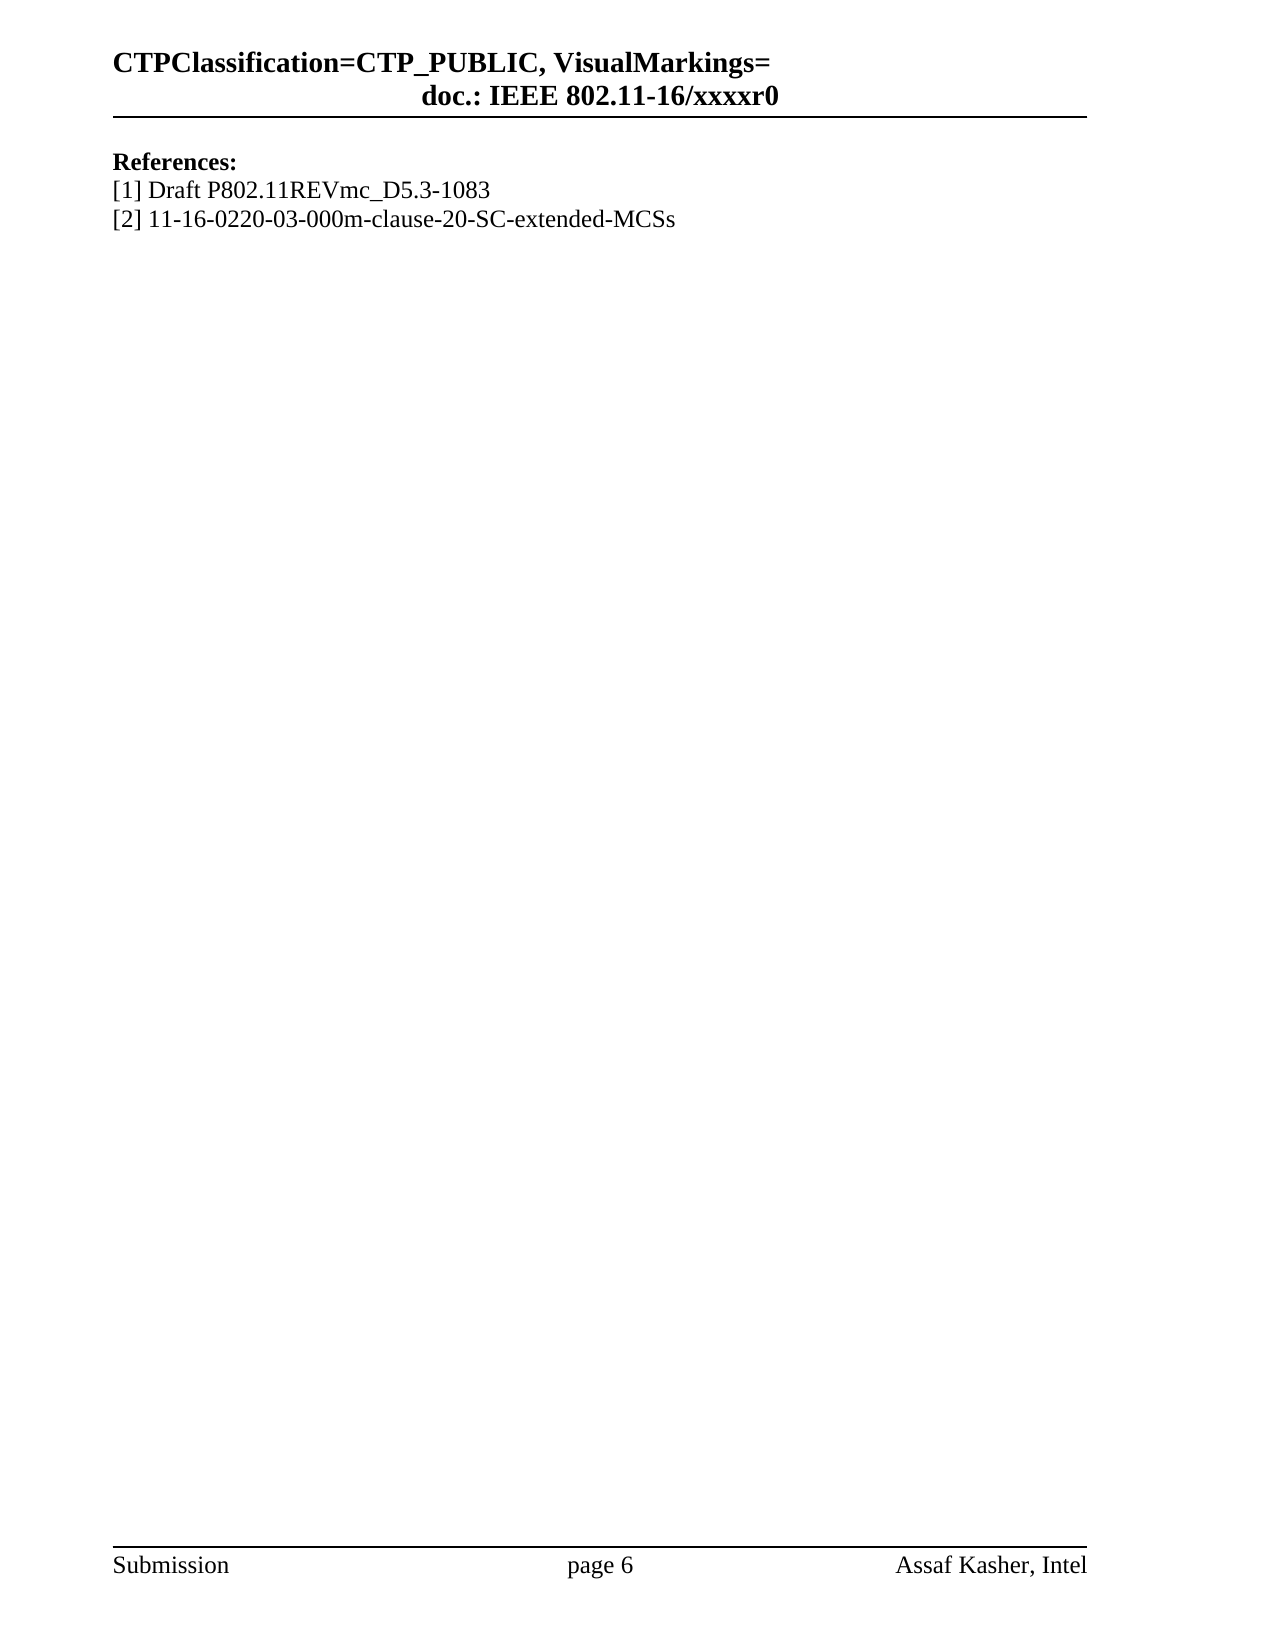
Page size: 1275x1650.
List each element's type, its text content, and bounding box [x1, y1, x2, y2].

text [1] Draft P802.11REVmc_D5.3-1083 [112, 175, 1087, 204]
text [2] 11-16-0220-03-000m-clause-20-SC-extended-MCSs [112, 204, 1087, 233]
text References: [112, 147, 1087, 175]
